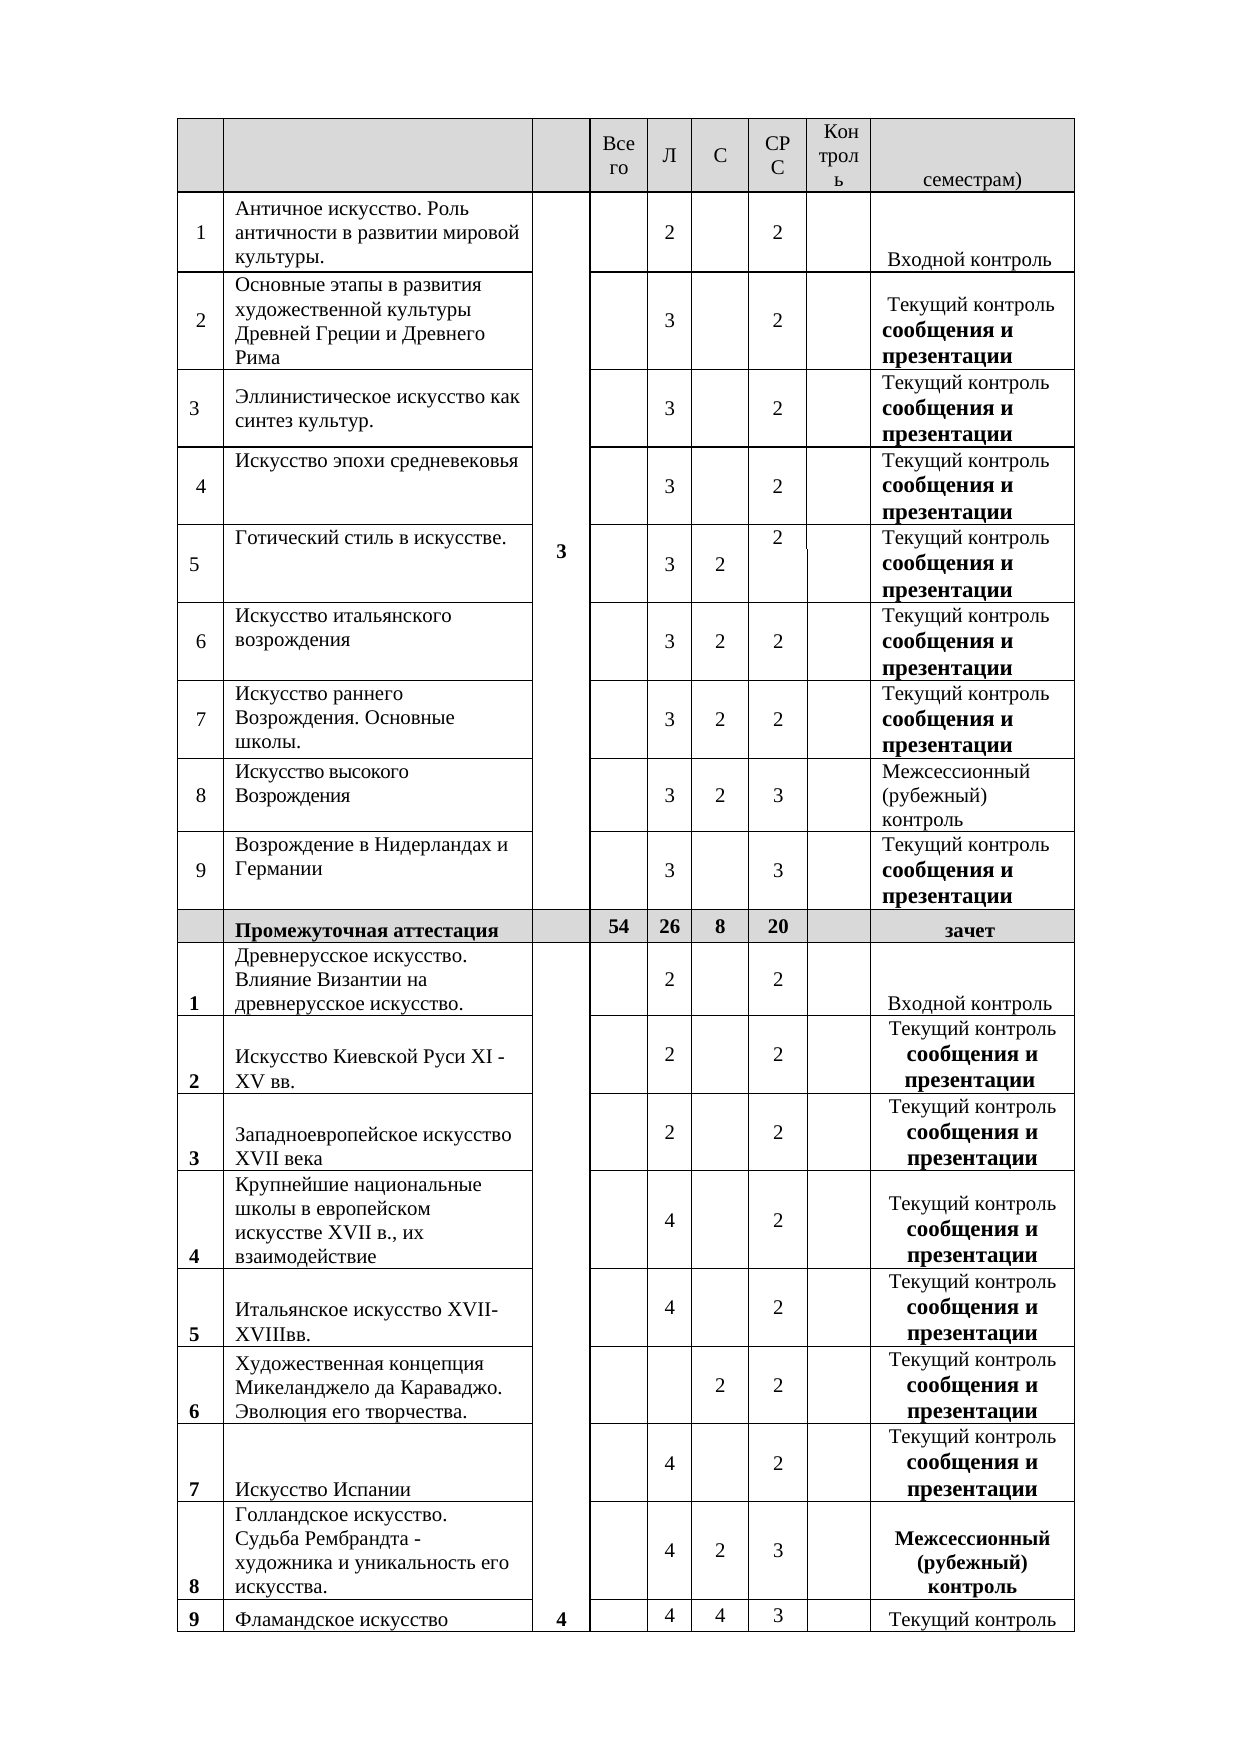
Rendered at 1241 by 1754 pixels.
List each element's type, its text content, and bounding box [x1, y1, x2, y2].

table_cell [591, 370, 647, 446]
table_cell [808, 943, 870, 1015]
table_cell [692, 1171, 748, 1268]
table_cell Текущий контроль сообщения и презентации [871, 832, 1074, 909]
table_cell [692, 1016, 748, 1093]
table_cell 2 [749, 1269, 807, 1346]
table_cell Входной контроль [871, 193, 1074, 271]
table_cell Текущий контроль сообщения и презентации [871, 681, 1074, 758]
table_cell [871, 1600, 1074, 1631]
table_cell Античное искусство. Роль античности в развитии мировой культуры. [224, 193, 532, 271]
table_cell С [692, 119, 748, 191]
table_cell Текущий контроль сообщения и презентации [871, 1094, 1074, 1170]
table_cell 2 [692, 603, 748, 680]
table_cell 2 [178, 1016, 223, 1093]
table_cell 2 [648, 1094, 691, 1170]
table_cell 2 [749, 1424, 807, 1501]
table_cell 1 [178, 193, 223, 271]
table_cell 2 [648, 1016, 691, 1093]
table_cell Искусство итальянского возрождения [224, 603, 532, 680]
table_cell 3 [749, 759, 807, 831]
table_cell 2 [749, 370, 806, 446]
table_cell Искусство раннего Возрождения. Основные школы. [224, 681, 532, 758]
table_cell 3 [533, 193, 589, 909]
table_cell [808, 1600, 870, 1631]
table_cell [692, 1424, 748, 1501]
table_cell [591, 193, 647, 271]
table_cell Голландское искусство. Судьба Рембрандта - художника и уникальность его искусства. [224, 1502, 532, 1598]
table_cell [692, 832, 748, 909]
table_cell 2 [749, 603, 807, 680]
table_cell [591, 273, 647, 369]
table_cell [591, 1269, 647, 1346]
table_cell [808, 1502, 870, 1598]
table_cell [807, 448, 870, 524]
table_cell 6 [178, 603, 223, 680]
table_cell 3 [749, 1600, 807, 1631]
table_cell [808, 1016, 870, 1093]
table_cell 3 [648, 603, 691, 680]
table_cell Текущий контроль сообщения и презентации [871, 1016, 1074, 1093]
table_cell Межсессионный (рубежный) контроль [871, 1502, 1074, 1598]
table_cell 3 [749, 832, 807, 909]
table_cell [808, 681, 870, 758]
table_cell Возрождение в Нидерландах и Германии [224, 832, 532, 909]
table_cell Готический стиль в искусстве. [224, 525, 532, 602]
table_cell Текущий контроль сообщения и презентации [871, 1269, 1074, 1346]
table_cell Текущий контроль сообщения и презентации [871, 525, 1074, 602]
table_cell [808, 759, 870, 831]
table_cell [591, 1347, 647, 1423]
table_cell 4 [533, 943, 589, 1631]
table_cell зачет [871, 910, 1074, 942]
table_cell [591, 1171, 647, 1268]
table_cell 2 [692, 681, 748, 758]
table_cell Крупнейшие национальные школы в европейском искусстве XVII в., их взаимодействие [224, 1171, 532, 1268]
table_cell [808, 1171, 870, 1268]
table_cell [591, 1600, 647, 1631]
table_cell 1 [178, 943, 223, 1015]
table_cell 54 [591, 910, 647, 942]
table_cell Основные этапы в развития художественной культуры Древней Греции и Древнего Рима [224, 273, 532, 369]
table_cell 2 [749, 273, 806, 369]
table_cell СРС [749, 119, 806, 191]
table_cell Древнерусское искусство. Влияние Византии на древнерусское искусство. [224, 943, 532, 1015]
table_cell 2 [749, 1094, 807, 1170]
table_cell [807, 193, 870, 271]
table_cell [591, 1502, 647, 1598]
table_cell Искусство высокого Возрождения [224, 759, 532, 831]
table_cell 3 [178, 370, 223, 446]
table_cell [692, 370, 748, 446]
table_cell [591, 832, 647, 909]
table_cell 2 [692, 525, 748, 602]
table_cell 3 [178, 1094, 223, 1170]
table_cell Промежуточная аттестация [224, 910, 532, 942]
table_cell 9 [178, 1600, 223, 1631]
table_cell 8 [178, 759, 223, 831]
table_cell [533, 910, 589, 942]
table_cell 2 [692, 1502, 748, 1598]
table_cell [178, 910, 223, 942]
table_cell [692, 943, 748, 1015]
table_cell [648, 1347, 691, 1423]
table_cell 3 [648, 525, 691, 602]
table_cell [808, 1424, 870, 1501]
table_cell 4 [648, 1171, 691, 1268]
table_cell Межсессионный (рубежный) контроль [871, 759, 1074, 831]
table_header Раздел Дисциплины [224, 119, 532, 191]
table_cell 4 [648, 1502, 691, 1598]
table_cell 6 [178, 1347, 223, 1423]
table_cell [591, 943, 647, 1015]
table_cell Художественная концепция Микеланджело да Караваджо. Эволюция его творчества. [224, 1347, 532, 1423]
table_cell Искусство Испании [224, 1424, 532, 1501]
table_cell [224, 1600, 532, 1631]
table_cell 3 [648, 448, 691, 524]
table_cell 8 [178, 1502, 223, 1598]
table_cell 3 [648, 759, 691, 831]
table_cell 4 [178, 448, 223, 524]
table_cell Всего [591, 119, 647, 191]
table_cell 3 [749, 1502, 807, 1598]
table_cell 2 [749, 1016, 807, 1093]
table_cell Итальянское искусство XVII-XVIIIвв. [224, 1269, 532, 1346]
table_cell 9 [178, 832, 223, 909]
table_header № [178, 119, 223, 191]
table_cell [808, 549, 870, 602]
table_cell 2 [749, 525, 806, 549]
table_cell [591, 759, 647, 831]
table_cell [808, 1347, 870, 1423]
table_cell 4 [648, 1424, 691, 1501]
table_cell 2 [692, 759, 748, 831]
table_cell [591, 681, 647, 758]
table_cell 2 [749, 1171, 807, 1268]
table_cell [692, 1094, 748, 1170]
table_cell 26 [648, 910, 691, 942]
table_cell 4 [648, 1269, 691, 1346]
table_cell [807, 273, 870, 369]
table_cell 20 [749, 910, 807, 942]
table_cell [808, 1094, 870, 1170]
table_cell [808, 910, 870, 942]
table_cell [807, 525, 870, 549]
table_cell Текущий контроль сообщения и презентации [871, 1347, 1074, 1423]
table_cell Текущий контроль сообщения и презентации [871, 273, 1074, 369]
table_cell [749, 549, 807, 602]
table_cell 4 [178, 1171, 223, 1268]
table_cell 5 [178, 1269, 223, 1346]
table_cell 2 [178, 273, 223, 369]
table_cell 3 [648, 370, 691, 446]
table_cell Текущий контроль сообщения и презентации [871, 448, 1074, 524]
table_cell [591, 448, 647, 524]
table_cell 7 [178, 1424, 223, 1501]
table_cell 2 [749, 943, 807, 1015]
table_cell 5 [178, 525, 223, 602]
table_cell Эллинистическое искусство как синтез культур. [224, 370, 532, 446]
table_cell [591, 1424, 647, 1501]
table_cell Искусство Киевской Руси XI -XV вв. [224, 1016, 532, 1093]
table_cell [807, 370, 870, 446]
table_cell [591, 1016, 647, 1093]
table_cell Текущий контроль сообщения и презентации [871, 603, 1074, 680]
table_cell [692, 193, 748, 271]
table_cell Текущий контроль сообщения и презентации [871, 1424, 1074, 1501]
table_cell Л [648, 119, 691, 191]
table_cell 2 [749, 1347, 807, 1423]
table_cell 2 [749, 193, 806, 271]
table_cell 7 [178, 681, 223, 758]
table_cell 3 [648, 832, 691, 909]
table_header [871, 119, 1074, 191]
table_cell 2 [648, 943, 691, 1015]
table_cell Текущий контроль сообщения и презентации [871, 1171, 1074, 1268]
table_cell [808, 603, 870, 680]
table_cell [692, 1269, 748, 1346]
table_cell [591, 525, 647, 602]
table_cell 2 [749, 448, 806, 524]
table_cell [692, 273, 748, 369]
table_cell Текущий контроль сообщения и презентации [871, 370, 1074, 446]
table_cell [692, 448, 748, 524]
table_cell Искусство эпохи средневековья [224, 448, 532, 524]
table_cell 4 [692, 1600, 748, 1631]
table_cell 3 [648, 681, 691, 758]
table_cell [808, 832, 870, 909]
table_cell [808, 1269, 870, 1346]
table_cell 3 [648, 273, 691, 369]
table_cell 2 [692, 1347, 748, 1423]
table_cell [591, 603, 647, 680]
table_cell Контроль [807, 119, 870, 191]
table_header Семестр [533, 119, 589, 191]
table_cell Западноевропейское искусство XVII века [224, 1094, 532, 1170]
table_cell Входной контроль [871, 943, 1074, 1015]
table_cell 2 [749, 681, 807, 758]
table_cell 2 [648, 193, 691, 271]
table_cell [591, 1094, 647, 1170]
table_cell 4 [648, 1600, 691, 1631]
table_cell 8 [692, 910, 748, 942]
